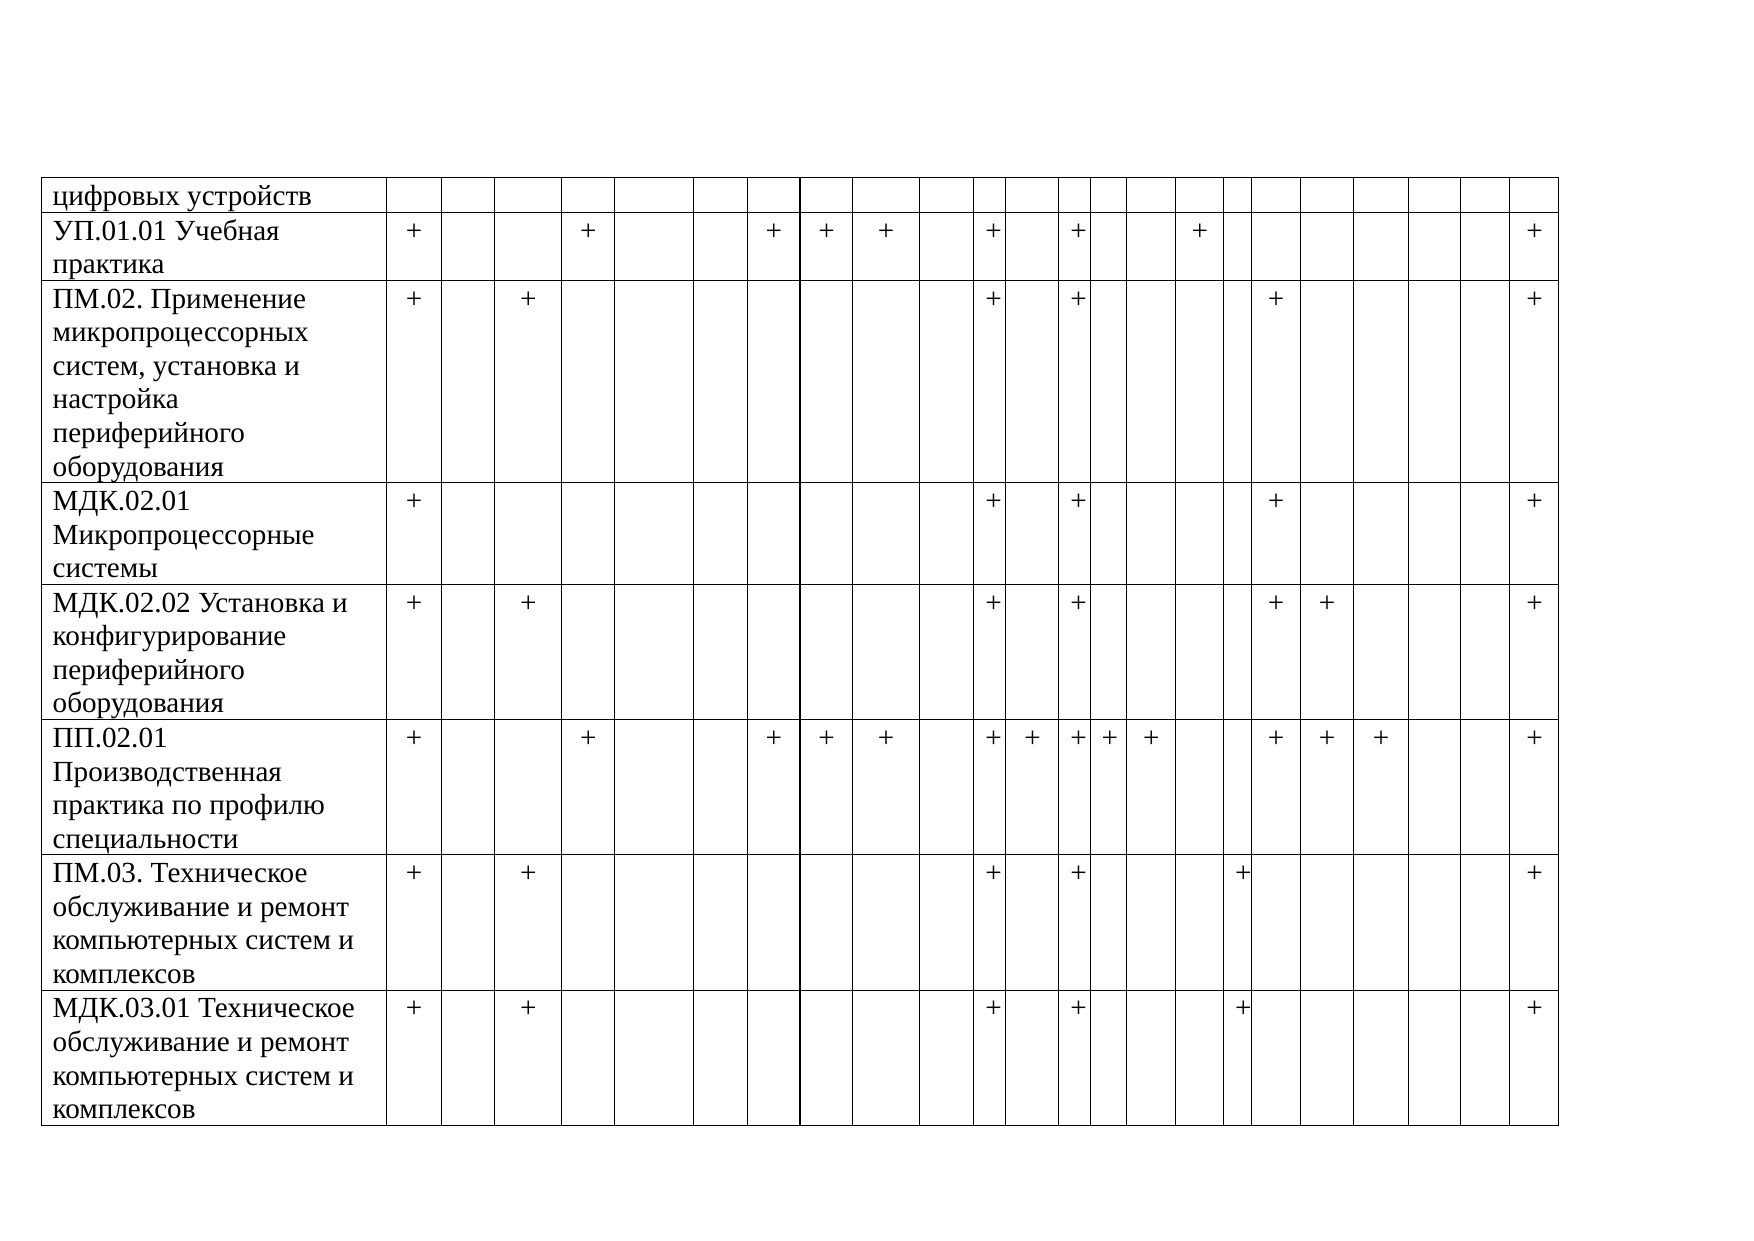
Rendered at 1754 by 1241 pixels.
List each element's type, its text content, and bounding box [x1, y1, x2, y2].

table_cell + [1059, 281, 1090, 482]
table_cell + [495, 991, 561, 1125]
table_cell [1006, 991, 1058, 1125]
table_cell [748, 991, 799, 1125]
table_cell + [1059, 483, 1090, 584]
table_cell + [1224, 991, 1251, 1125]
table_cell [1354, 178, 1408, 212]
table_cell [1461, 178, 1509, 212]
table_cell [1176, 991, 1223, 1125]
table_cell [1354, 483, 1408, 584]
table_cell [1354, 585, 1408, 719]
table_cell [1461, 855, 1509, 989]
table_cell [1006, 213, 1058, 280]
table_cell [748, 178, 799, 212]
table_cell [1409, 855, 1460, 989]
table_cell [1461, 213, 1509, 280]
table_cell + [1510, 720, 1558, 854]
table_cell [615, 281, 693, 482]
table_cell [801, 585, 852, 719]
table_cell МДК.02.01 Микропроцессорные системы [42, 483, 386, 584]
table_cell [920, 855, 973, 989]
table_cell + [1059, 213, 1090, 280]
table_cell [1461, 991, 1509, 1125]
table_cell + [801, 720, 852, 854]
table_cell [615, 178, 693, 212]
table_cell [920, 585, 973, 719]
table_cell [1461, 483, 1509, 584]
table_cell [801, 281, 852, 482]
table_cell [853, 281, 919, 482]
table_cell [495, 720, 561, 854]
table_cell [801, 855, 852, 989]
table_cell [853, 855, 919, 989]
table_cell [42, 178, 386, 212]
table_cell + [974, 483, 1005, 584]
table_cell [1252, 991, 1300, 1125]
table_cell МДК.03.01 Техническое обслуживание и ремонт компьютерных систем и комплексов [42, 991, 386, 1125]
table_cell + [1510, 178, 1558, 212]
table_cell [1301, 213, 1353, 280]
table_cell + [1091, 720, 1126, 854]
table_cell + [387, 991, 441, 1125]
table_cell [562, 178, 614, 212]
table_cell + [801, 213, 852, 280]
table_cell [442, 720, 494, 854]
table_cell + [974, 720, 1005, 854]
table_cell [1409, 720, 1460, 854]
table_cell + [1252, 585, 1300, 719]
table_cell + [1059, 855, 1090, 989]
table_cell [1409, 213, 1460, 280]
table_cell [748, 585, 799, 719]
table_cell [615, 213, 693, 280]
table_cell [1409, 178, 1460, 212]
table_cell [1127, 281, 1175, 482]
table_cell + [387, 281, 441, 482]
table_cell [1409, 585, 1460, 719]
table_cell [801, 991, 852, 1125]
table_cell [442, 991, 494, 1125]
table_cell + [1510, 281, 1558, 482]
table_cell + [853, 213, 919, 280]
table_cell [694, 585, 747, 719]
table_cell [748, 281, 799, 482]
table_cell [920, 720, 973, 854]
table_cell [1127, 585, 1175, 719]
table_cell [694, 178, 747, 212]
table_cell [920, 281, 973, 482]
table_cell [1252, 213, 1300, 280]
table_cell [562, 281, 614, 482]
table_cell + [1354, 720, 1408, 854]
table_cell [1127, 213, 1175, 280]
table_cell + [1252, 720, 1300, 854]
table_cell [1176, 855, 1223, 989]
table_cell [1091, 483, 1126, 584]
table_cell [1224, 281, 1251, 482]
table_cell [1091, 178, 1126, 212]
table_cell + [387, 178, 441, 212]
table_cell [1224, 483, 1251, 584]
table_cell [1091, 855, 1126, 989]
table_cell [442, 855, 494, 989]
table_cell [442, 585, 494, 719]
table_cell [1091, 991, 1126, 1125]
table_cell + [1510, 213, 1558, 280]
table_cell [1252, 178, 1300, 212]
table_cell + [1224, 855, 1251, 989]
table_cell + [974, 281, 1005, 482]
table_cell [1301, 483, 1353, 584]
table_cell [442, 178, 494, 212]
table_cell [1301, 178, 1353, 212]
table_cell + [495, 281, 561, 482]
table_cell [694, 281, 747, 482]
table_cell [1091, 281, 1126, 482]
table_cell [1127, 178, 1175, 212]
table_cell [1301, 991, 1353, 1125]
table_cell + [1059, 991, 1090, 1125]
table_cell [1409, 483, 1460, 584]
table_cell + [1176, 213, 1223, 280]
table_cell [1176, 585, 1223, 719]
table_cell + [1510, 855, 1558, 989]
table_cell + [974, 991, 1005, 1125]
table_cell [1224, 585, 1251, 719]
table_cell [1409, 991, 1460, 1125]
table_cell [920, 178, 973, 212]
table_cell + [974, 213, 1005, 280]
table_cell [1091, 585, 1126, 719]
table_cell + [1059, 585, 1090, 719]
table_cell [1461, 585, 1509, 719]
table_cell [694, 483, 747, 584]
table_cell [694, 213, 747, 280]
table_cell ПП.02.01 Производственная практика по профилю специальности [42, 720, 386, 854]
table_cell [1461, 720, 1509, 854]
table_cell [853, 991, 919, 1125]
table_cell МДК.02.02 Установка и конфигурирование периферийного оборудования [42, 585, 386, 719]
table_cell + [387, 585, 441, 719]
table_cell [615, 585, 693, 719]
table_cell [1127, 855, 1175, 989]
table_cell [442, 281, 494, 482]
table_cell + [562, 720, 614, 854]
table_cell [1006, 855, 1058, 989]
table_cell [694, 855, 747, 989]
table_cell + [1252, 281, 1300, 482]
table_cell [562, 991, 614, 1125]
table_cell + [853, 720, 919, 854]
table_cell + [562, 213, 614, 280]
table_cell [495, 213, 561, 280]
table_cell [1224, 178, 1251, 212]
table_cell + [748, 213, 799, 280]
table_cell [853, 483, 919, 584]
table_cell + [1301, 585, 1353, 719]
table_cell [1006, 585, 1058, 719]
table_cell [1354, 855, 1408, 989]
table_cell + [974, 855, 1005, 989]
table_cell [853, 178, 919, 212]
table_cell [1252, 855, 1300, 989]
table_cell [615, 991, 693, 1125]
table_cell [1301, 855, 1353, 989]
table_cell [1354, 991, 1408, 1125]
table_cell УП.01.01 Учебная практика [42, 213, 386, 280]
table_cell [920, 991, 973, 1125]
table_cell ПМ.02. Применение микропроцессорных систем, установка и настройка периферийного оборудования [42, 281, 386, 482]
table_cell [562, 483, 614, 584]
table_cell + [387, 855, 441, 989]
table_cell [1127, 991, 1175, 1125]
table_cell [920, 483, 973, 584]
table_cell + [748, 720, 799, 854]
table_cell + [1510, 483, 1558, 584]
table_cell [615, 483, 693, 584]
table_cell [1006, 483, 1058, 584]
table_cell [748, 483, 799, 584]
table_cell + [387, 483, 441, 584]
table_cell [615, 855, 693, 989]
table_cell + [1510, 991, 1558, 1125]
table_cell + [495, 585, 561, 719]
table_cell [1409, 281, 1460, 482]
table_cell [1127, 483, 1175, 584]
table_cell + [974, 178, 1005, 212]
table_cell [442, 483, 494, 584]
table_cell [1224, 213, 1251, 280]
table_cell + [387, 720, 441, 854]
table_cell [1176, 720, 1223, 854]
table_cell + [1176, 178, 1223, 212]
table_cell [1176, 281, 1223, 482]
table_cell + [1301, 720, 1353, 854]
table_cell + [1006, 720, 1058, 854]
table_cell + [495, 178, 561, 212]
table_cell [1301, 281, 1353, 482]
table_cell [1091, 213, 1126, 280]
table_cell ПМ.03. Техническое обслуживание и ремонт компьютерных систем и комплексов [42, 855, 386, 989]
table_cell + [387, 213, 441, 280]
table_cell [442, 213, 494, 280]
table_cell + [974, 585, 1005, 719]
table_cell [562, 585, 614, 719]
table_cell [748, 855, 799, 989]
table_cell [1354, 213, 1408, 280]
table_cell [1354, 281, 1408, 482]
table_cell [615, 720, 693, 854]
table_cell + [1252, 483, 1300, 584]
table_cell [801, 483, 852, 584]
table_cell [853, 585, 919, 719]
table_cell [1006, 178, 1058, 212]
table_cell [1461, 281, 1509, 482]
table_cell [920, 213, 973, 280]
table_cell [801, 178, 852, 212]
table_cell + [1059, 178, 1090, 212]
table_cell [495, 483, 561, 584]
table_cell + [1510, 585, 1558, 719]
table_cell + [1127, 720, 1175, 854]
table_cell [1176, 483, 1223, 584]
table_cell [694, 720, 747, 854]
table_cell [694, 991, 747, 1125]
table_cell [1006, 281, 1058, 482]
table_cell [1224, 720, 1251, 854]
table_cell [562, 855, 614, 989]
table_cell + [495, 855, 561, 989]
table_cell + [1059, 720, 1090, 854]
